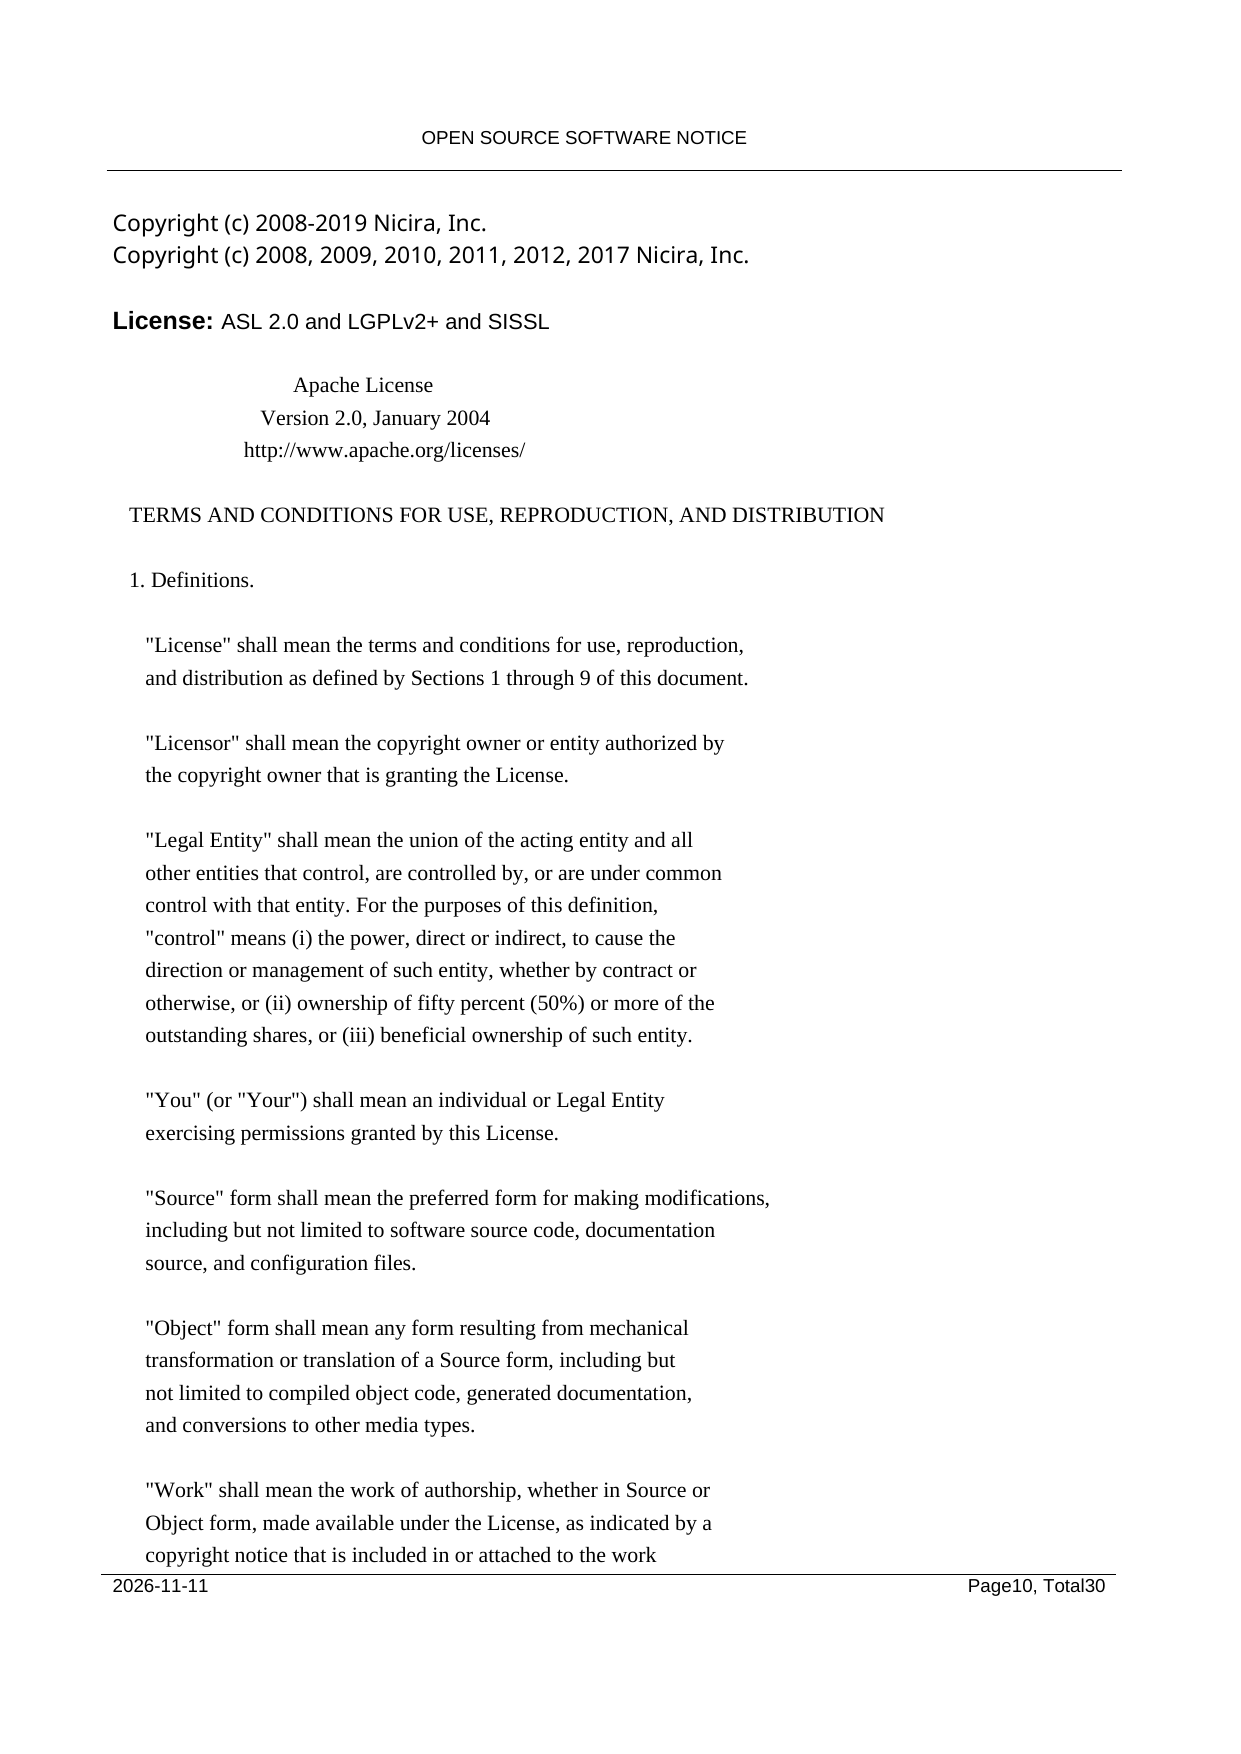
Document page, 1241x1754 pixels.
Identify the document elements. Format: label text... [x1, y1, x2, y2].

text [112, 336, 1128, 1571]
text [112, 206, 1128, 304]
text License: ASL 2.0 and LGPLv2+ and SISSL [112, 304, 1128, 336]
